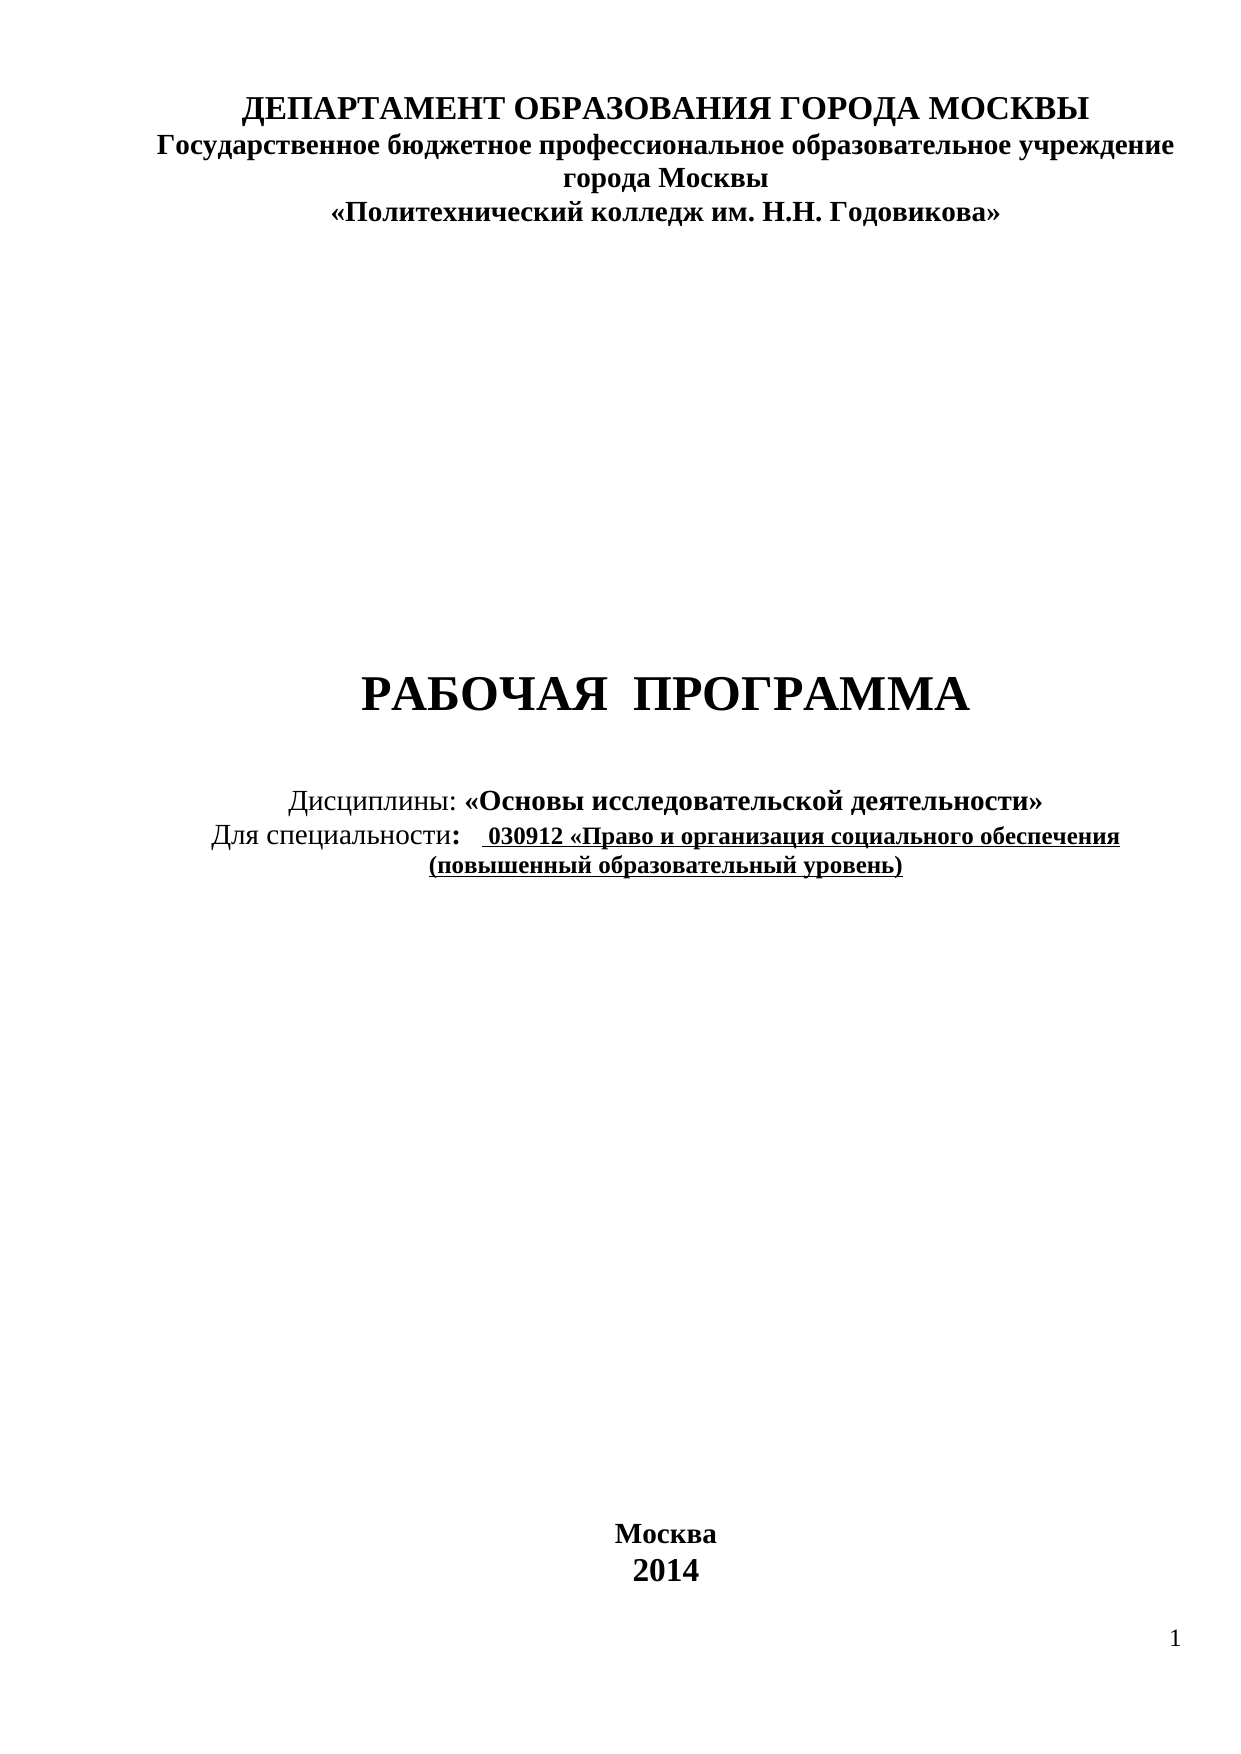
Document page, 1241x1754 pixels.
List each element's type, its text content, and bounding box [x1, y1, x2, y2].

text Для специальности: 030912 «Право и организация социального обеспечения (повышенный образовательный уровень) [150, 817, 1181, 879]
text РАБОЧАЯ ПРОГРАММА [150, 664, 1181, 721]
text Государственное бюджетное профессиональное образовательное учреждение города Москвы [150, 127, 1181, 194]
text ДЕПАРТАМЕНТ ОБРАЗОВАНИЯ ГОРОДА МОСКВЫ [150, 89, 1181, 127]
text Дисциплины: «Основы исследовательской деятельности» [150, 783, 1181, 817]
text Москва [150, 1517, 1181, 1550]
text «Политехнический колледж им. Н.Н. Годовикова» [150, 194, 1181, 228]
text 2014 [150, 1550, 1181, 1588]
